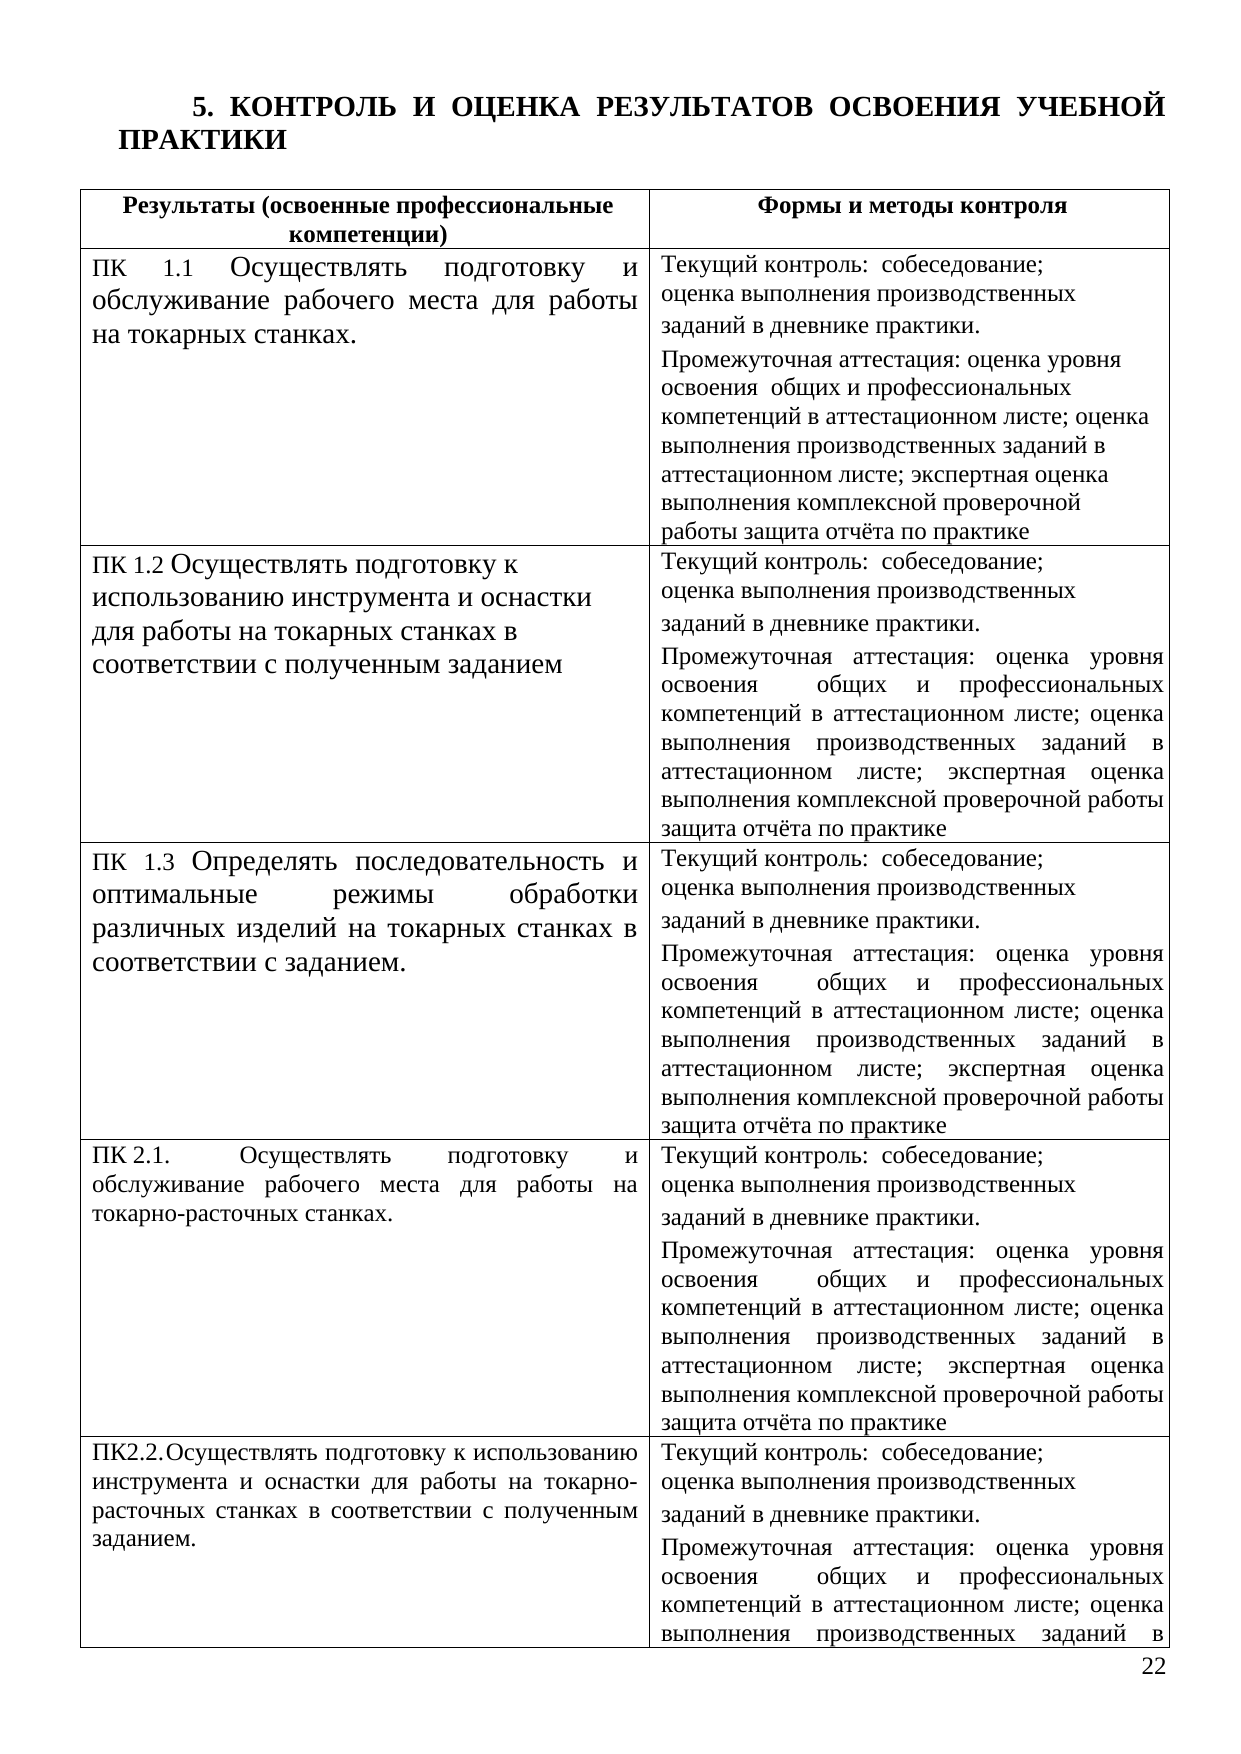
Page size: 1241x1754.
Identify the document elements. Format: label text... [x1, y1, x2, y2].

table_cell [81, 1437, 649, 1647]
table_header Результаты (освоенные профессиональные компетенции) [81, 190, 649, 248]
table_cell ПК 2.1. Осуществлять подготовку и обслуживание рабочего места для работы на токарно-расточных станках. [81, 1140, 649, 1436]
table_header Формы и методы контроля [650, 190, 1169, 248]
table_cell ПК 1.3 Определять последовательность и оптимальные режимы обработки различных изделий на токарных станках в соответствии с заданием. [81, 843, 649, 1139]
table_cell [650, 1437, 1169, 1647]
text 5. Контроль и оценка результатов освоения УЧЕБНОЙ ПРАКТИКИ [118, 89, 1167, 156]
table_cell ПК 1.1 Осуществлять подготовку и обслуживание рабочего места для работы на токарных станках. [81, 249, 649, 545]
table_cell ПК 1.2 Осуществлять подготовку к использованию инструмента и оснастки для работы на токарных станках в соответствии с полученным заданием [81, 546, 649, 842]
